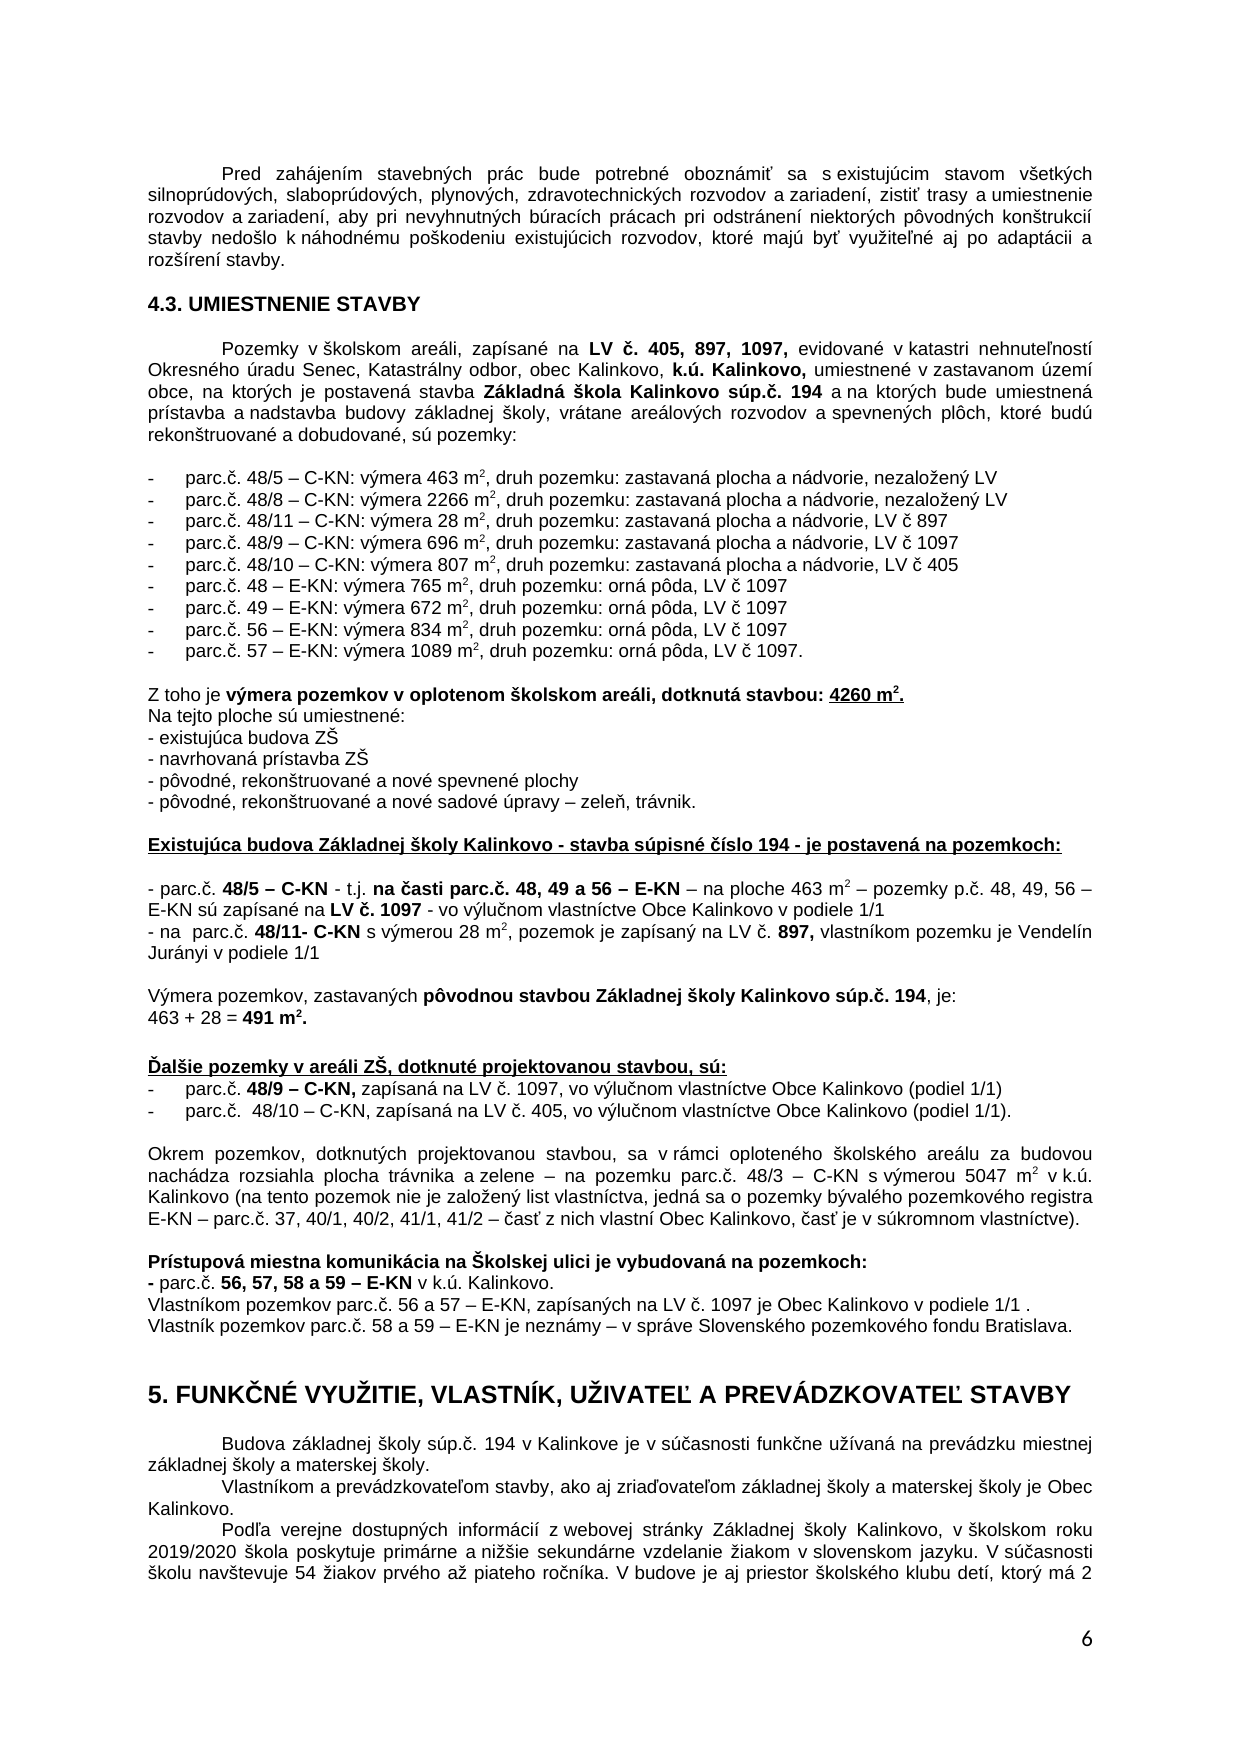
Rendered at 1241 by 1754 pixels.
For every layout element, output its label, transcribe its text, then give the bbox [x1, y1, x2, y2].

list parc.č. 48/10 – C-KN, zapísaná na LV č. 405, vo výlučnom vlastníctve Obce Kalinkovo (podiel 1/1). [148, 1099, 1093, 1121]
text Vlastníkom pozemkov parc.č. 56 a 57 – E-KN, zapísaných na LV č. 1097 je Obec Kalinkovo v podiele 1/1 . [148, 1294, 1093, 1315]
text Vlastníkom a prevádzkovateľom stavby, ako aj zriaďovateľom základnej školy a materskej školy je Obec Kalinkovo. [148, 1476, 1093, 1519]
text - pôvodné, rekonštruované a nové spevnené plochy [148, 769, 1093, 791]
text - existujúca budova ZŠ [148, 726, 1093, 748]
text - pôvodné, rekonštruované a nové sadové úpravy – zeleň, trávnik. [148, 791, 1093, 813]
text Prístupová miestna komunikácia na Školskej ulici je vybudovaná na pozemkoch: [148, 1251, 1093, 1272]
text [148, 1519, 1093, 1584]
list parc.č. 48 – E-KN: výmera 765 m2, druh pozemku: orná pôda, LV č 1097 [148, 575, 1093, 597]
list parc.č. 48/9 – C-KN: výmera 696 m2, druh pozemku: zastavaná plocha a nádvorie, LV č 1097 [148, 532, 1093, 553]
text Pozemky v školskom areáli, zapísané na LV č. 405, 897, 1097, evidované v katastri nehnuteľností Okresného úradu Senec, Katastrálny odbor, obec Kalinkovo, k.ú. Kalinkovo, umiestnené v zastavanom území obce, na ktorých je postavená stavba Základná škola Kalinkovo súp.č. 194 a na ktorých bude umiestnená prístavba a nadstavba budovy základnej školy, vrátane areálových rozvodov a spevnených plôch, ktoré budú rekonštruované a dobudované, sú pozemky: [148, 337, 1093, 445]
list parc.č. 57 – E-KN: výmera 1089 m2, druh pozemku: orná pôda, LV č 1097. [148, 640, 1093, 662]
text Vlastník pozemkov parc.č. 58 a 59 – E-KN je neznámy – v správe Slovenského pozemkového fondu Bratislava. [148, 1315, 1093, 1337]
list parc.č. 48/11 – C-KN: výmera 28 m2, druh pozemku: zastavaná plocha a nádvorie, LV č 897 [148, 510, 1093, 532]
text - na parc.č. 48/11- C-KN s výmerou 28 m2, pozemok je zapísaný na LV č. 897, vlastníkom pozemku je Vendelín Jurányi v podiele 1/1 [148, 921, 1093, 964]
list parc.č. 48/10 – C-KN: výmera 807 m2, druh pozemku: zastavaná plocha a nádvorie, LV č 405 [148, 553, 1093, 575]
text Výmera pozemkov, zastavaných pôvodnou stavbou Základnej školy Kalinkovo súp.č. 194, je: [148, 985, 1093, 1007]
text Okrem pozemkov, dotknutých projektovanou stavbou, sa v rámci oploteného školského areálu za budovou nachádza rozsiahla plocha trávnika a zelene – na pozemku parc.č. 48/3 – C-KN s výmerou 5047 m2 v k.ú. Kalinkovo (na tento pozemok nie je založený list vlastníctva, jedná sa o pozemky bývalého pozemkového registra E-KN – parc.č. 37, 40/1, 40/2, 41/1, 41/2 – časť z nich vlastní Obec Kalinkovo, časť je v súkromnom vlastníctve). [148, 1143, 1093, 1229]
text Budova základnej školy súp.č. 194 v Kalinkove je v súčasnosti funkčne užívaná na prevádzku miestnej základnej školy a materskej školy. [148, 1433, 1093, 1476]
text - navrhovaná prístavba ZŠ [148, 748, 1093, 769]
text 463 + 28 = 491 m2. [148, 1007, 1093, 1028]
list parc.č. 48/8 – C-KN: výmera 2266 m2, druh pozemku: zastavaná plocha a nádvorie, nezaložený LV [148, 488, 1093, 510]
list parc.č. 48/9 – C-KN, zapísaná na LV č. 1097, vo výlučnom vlastníctve Obce Kalinkovo (podiel 1/1) [148, 1078, 1093, 1099]
text - parc.č. 56, 57, 58 a 59 – E-KN v k.ú. Kalinkovo. [148, 1272, 1093, 1294]
list parc.č. 48/5 – C-KN: výmera 463 m2, druh pozemku: zastavaná plocha a nádvorie, nezaložený LV [148, 467, 1093, 488]
text 4.3. UMIESTNENIE STAVBY [148, 292, 1093, 316]
text Na tejto ploche sú umiestnené: [148, 705, 1093, 726]
text Existujúca budova Základnej školy Kalinkovo - stavba súpisné číslo 194 - je postavená na pozemkoch: [148, 834, 1093, 856]
text Ďalšie pozemky v areáli ZŠ, dotknuté projektovanou stavbou, sú: [148, 1056, 1093, 1078]
list parc.č. 49 – E-KN: výmera 672 m2, druh pozemku: orná pôda, LV č 1097 [148, 597, 1093, 618]
list parc.č. 56 – E-KN: výmera 834 m2, druh pozemku: orná pôda, LV č 1097 [148, 618, 1093, 640]
text - parc.č. 48/5 – C-KN - t.j. na časti parc.č. 48, 49 a 56 – E-KN – na ploche 463 m2 – pozemky p.č. 48, 49, 56 – E-KN sú zapísané na LV č. 1097 - vo výlučnom vlastníctve Obce Kalinkovo v podiele 1/1 [148, 877, 1093, 921]
text 5. FUNKČNÉ VYUŽITIE, VLASTNÍK, UŽIVATEĽ A PREVÁDZKOVATEĽ STAVBY [148, 1380, 1093, 1409]
text Z toho je výmera pozemkov v oplotenom školskom areáli, dotknutá stavbou: 4260 m2. [148, 683, 1093, 705]
text Pred zahájením stavebných prác bude potrebné oboznámiť sa s existujúcim stavom všetkých silnoprúdových, slaboprúdových, plynových, zdravotechnických rozvodov a zariadení, zistiť trasy a umiestnenie rozvodov a zariadení, aby pri nevyhnutných búracích prácach pri odstránení niektorých pôvodných konštrukcií stavby nedošlo k náhodnému poškodeniu existujúcich rozvodov, ktoré majú byť využiteľné aj po adaptácii a rozšírení stavby. [148, 162, 1093, 270]
